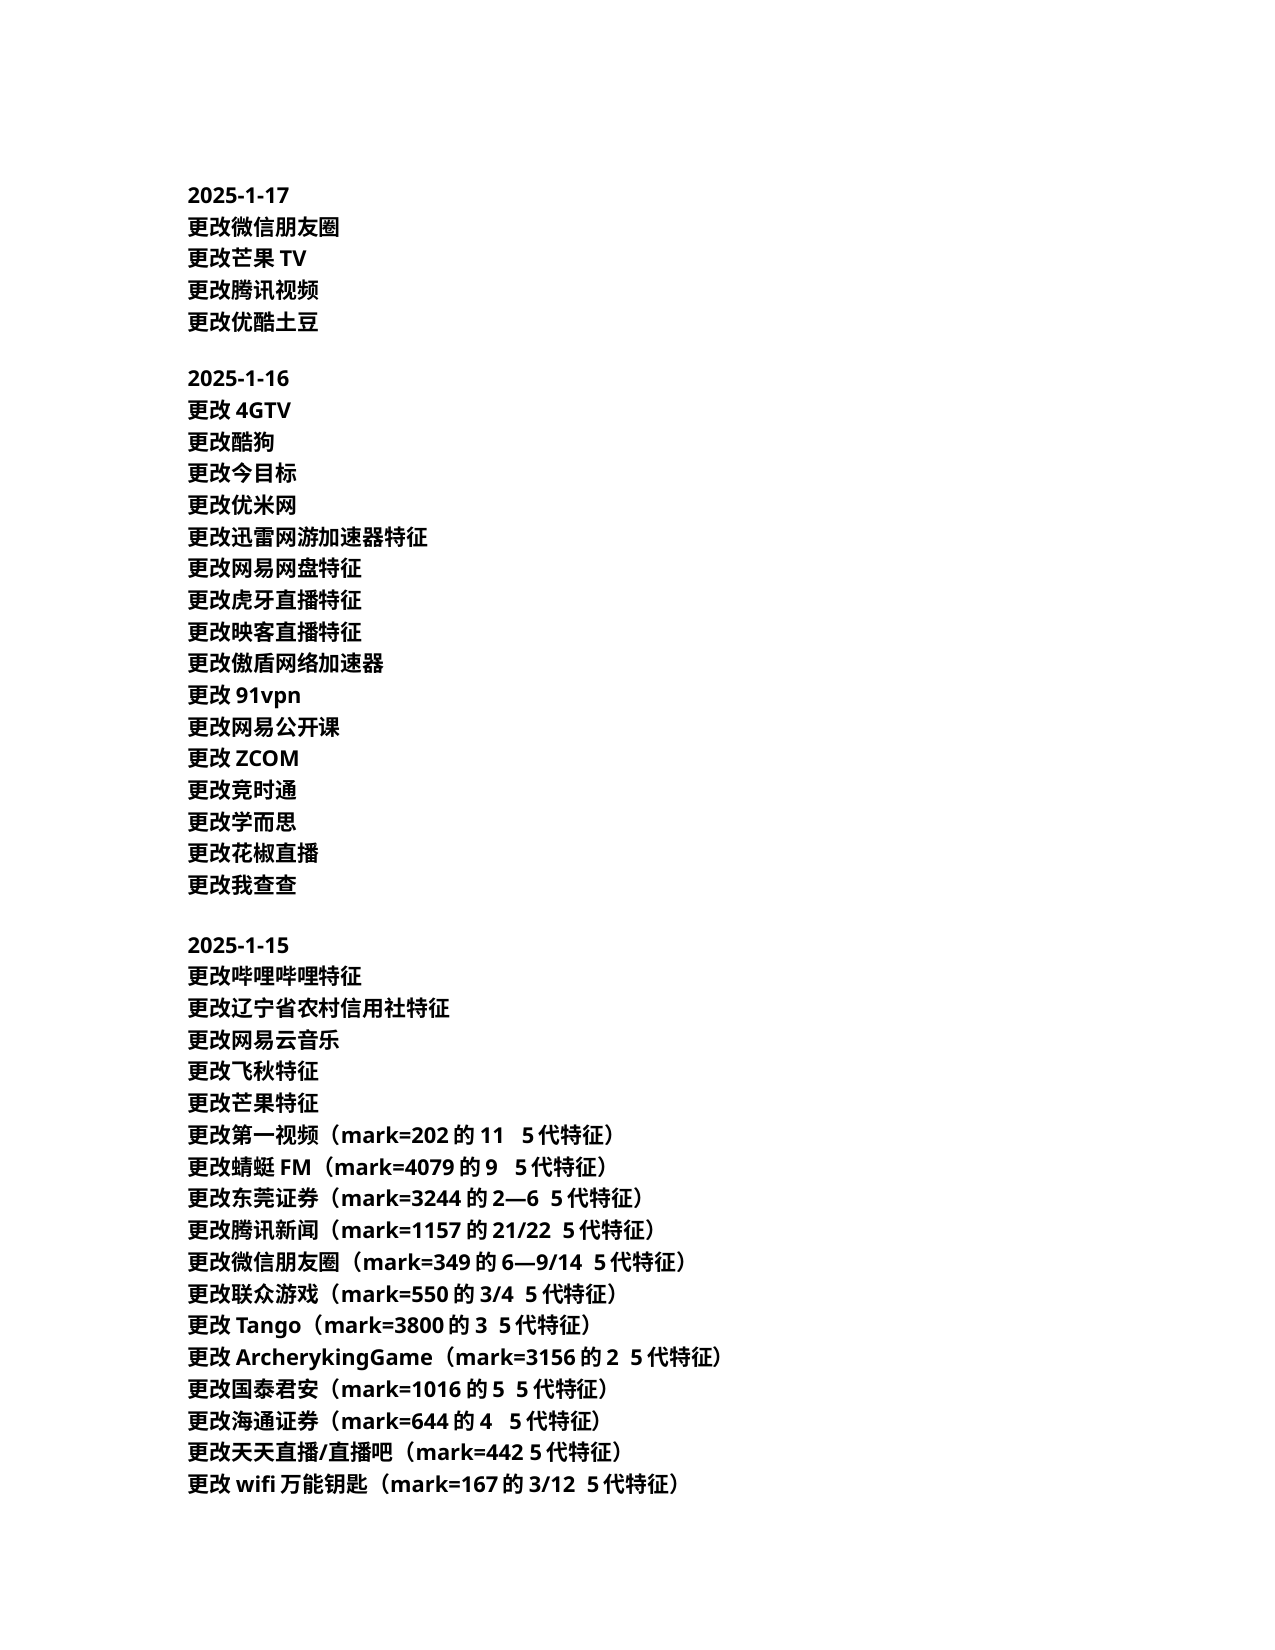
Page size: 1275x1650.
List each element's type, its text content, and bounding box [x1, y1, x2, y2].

text 更改虎牙直播特征 [187, 583, 1087, 614]
text 更改网易公开课 [187, 710, 1087, 741]
text 更改wifi万能钥匙（mark=167的3/12 5代特征） [187, 1467, 1087, 1499]
text 更改ZCOM [187, 741, 1087, 773]
text 更改国泰君安（mark=1016的5 5代特征） [187, 1372, 1087, 1404]
text 更改海通证券（mark=644的4 5代特征） [187, 1404, 1087, 1435]
text 更改映客直播特征 [187, 614, 1087, 646]
text 更改ArcherykingGame（mark=3156的2 5代特征） [187, 1340, 1087, 1372]
text 更改今目标 [187, 456, 1087, 488]
text 更改芒果特征 [187, 1086, 1087, 1118]
text 更改学而思 [187, 805, 1087, 836]
text 更改腾讯视频 [187, 273, 1087, 305]
text 更改飞秋特征 [187, 1054, 1087, 1086]
text 更改哔哩哔哩特征 [187, 959, 1087, 991]
text 更改傲盾网络加速器 [187, 646, 1087, 678]
text 更改网易网盘特征 [187, 551, 1087, 583]
text 更改迅雷网游加速器特征 [187, 519, 1087, 551]
text 更改辽宁省农村信用社特征 [187, 991, 1087, 1023]
text 更改腾讯新闻（mark=1157的21/22 5代特征） [187, 1213, 1087, 1245]
text 更改91vpn [187, 678, 1087, 710]
text 更改天天直播/直播吧（mark=442 5代特征） [187, 1435, 1087, 1467]
text 更改Tango（mark=3800的3 5代特征） [187, 1308, 1087, 1340]
text 更改芒果TV [187, 241, 1087, 273]
text 更改我查查 [187, 868, 1087, 900]
text 更改网易云音乐 [187, 1023, 1087, 1054]
text 2025-1-17 [187, 180, 1087, 209]
text 更改第一视频（mark=202的11 5代特征） [187, 1118, 1087, 1149]
text 更改竞时通 [187, 773, 1087, 805]
text 更改优米网 [187, 488, 1087, 519]
text 更改花椒直播 [187, 836, 1087, 868]
text 2025-1-16 [187, 363, 1087, 393]
text 更改微信朋友圈（mark=349的6—9/14 5代特征） [187, 1245, 1087, 1277]
text 更改东莞证券（mark=3244的2—6 5代特征） [187, 1181, 1087, 1213]
text 2025-1-15 [187, 929, 1087, 959]
text 更改4GTV [187, 393, 1087, 424]
text 更改酷狗 [187, 424, 1087, 456]
text 更改微信朋友圈 [187, 209, 1087, 241]
text 更改蜻蜓FM（mark=4079的9 5代特征） [187, 1149, 1087, 1181]
text 更改联众游戏（mark=550的3/4 5代特征） [187, 1277, 1087, 1308]
text 更改优酷土豆 [187, 305, 1087, 336]
